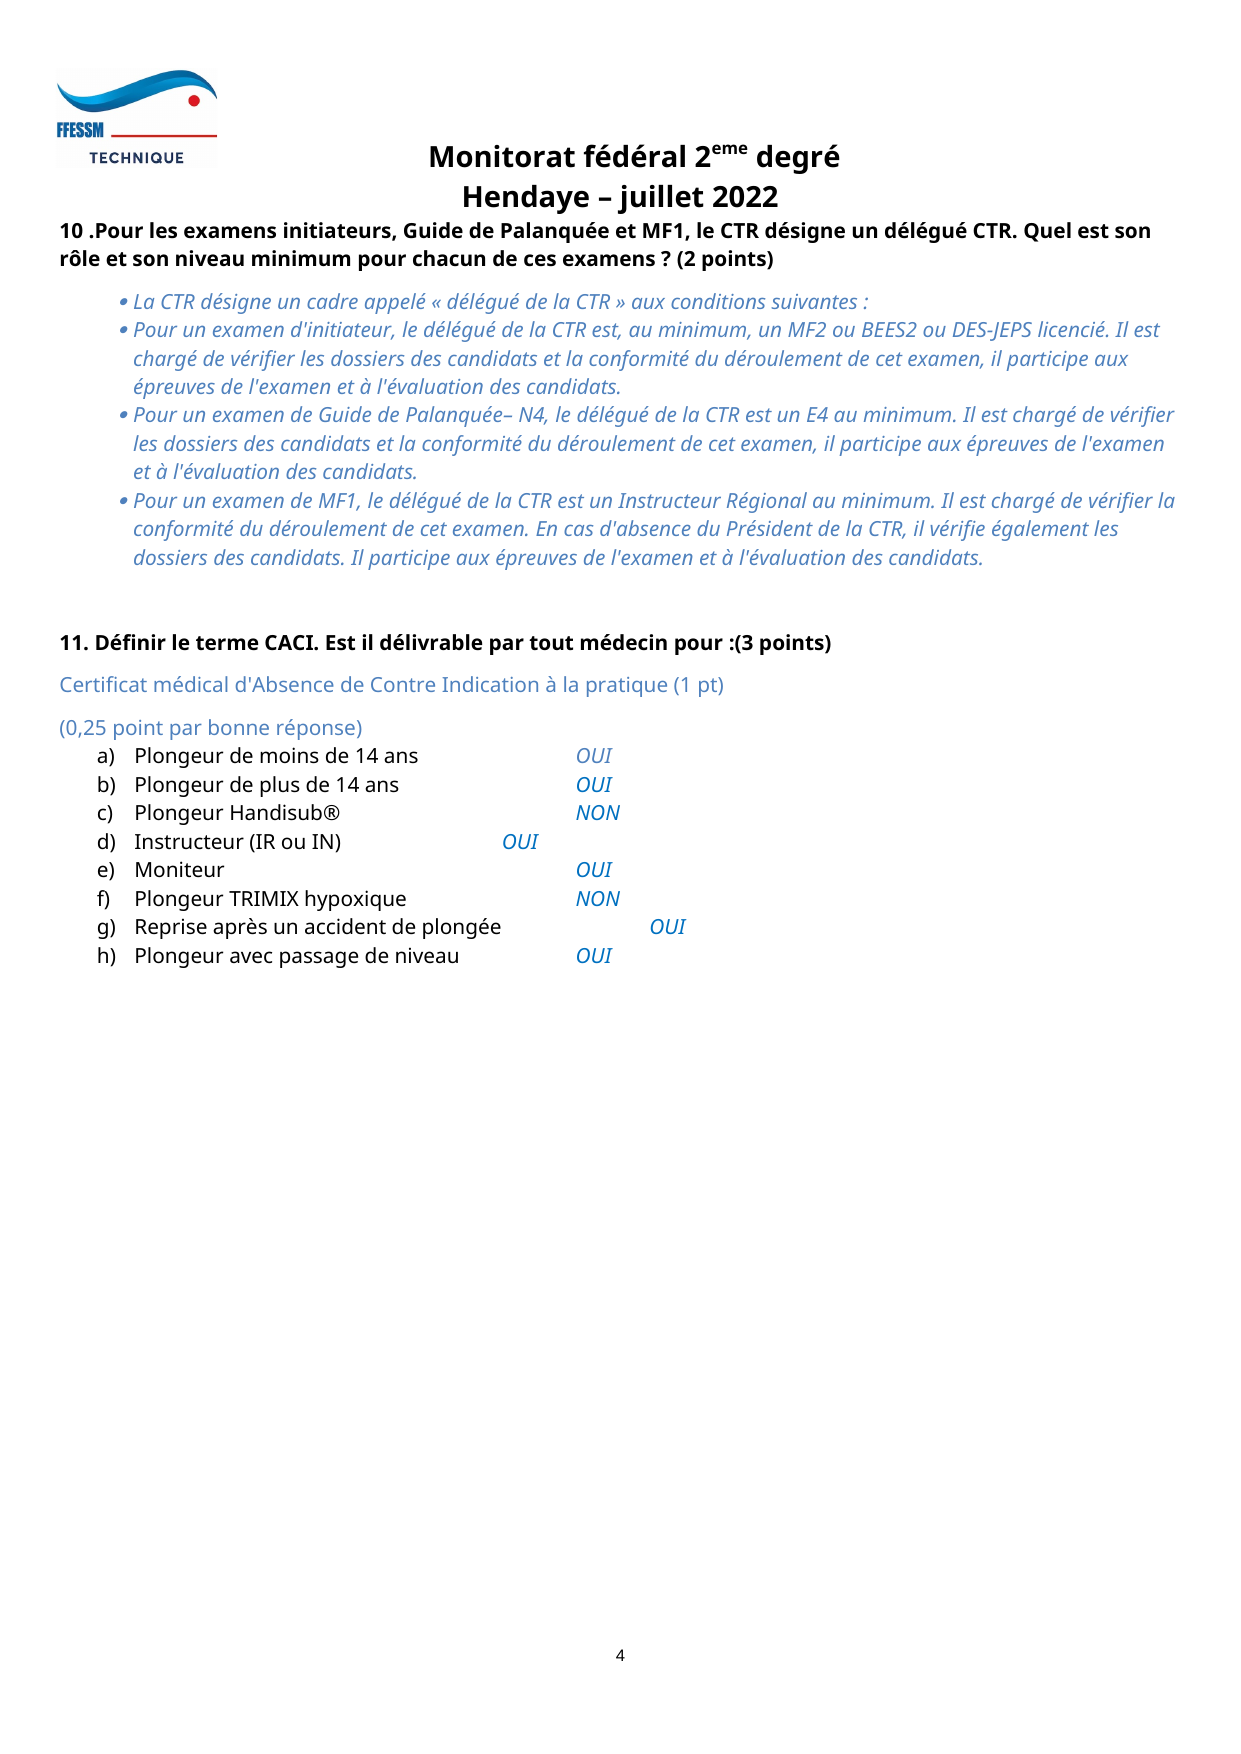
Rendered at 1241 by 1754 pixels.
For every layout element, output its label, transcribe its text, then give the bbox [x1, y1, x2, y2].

list Plongeur Handisub® NON [97, 798, 1181, 827]
text (0,25 point par bonne réponse) [59, 713, 1181, 742]
list Plongeur TRIMIX hypoxique NON [97, 884, 1181, 912]
list Pour un examen de Guide de Palanquée– N4, le délégué de la CTR est un E4 au minimum. Il est chargé de vérifier les dossiers des candidats et la conformité du déroulement de cet examen, il participe aux épreuves de l'examen et à l'évaluation des candidats. [118, 401, 1181, 486]
list Plongeur avec passage de niveau OUI [97, 941, 1181, 969]
list Instructeur (IR ou IN) OUI [97, 827, 1181, 855]
text 11. Définir le terme CACI. Est il délivrable par tout médecin pour :(3 points) [59, 628, 1181, 656]
text 10 .Pour les examens initiateurs, Guide de Palanquée et MF1, le CTR désigne un délégué CTR. Quel est son rôle et son niveau minimum pour chacun de ces examens ? (2 points) [59, 216, 1181, 273]
list Plongeur de plus de 14 ans OUI [97, 770, 1181, 798]
list Moniteur OUI [97, 855, 1181, 884]
picture [55, 68, 218, 168]
list La CTR désigne un cadre appelé « délégué de la CTR » aux conditions suivantes : [118, 287, 1181, 315]
list Pour un examen de MF1, le délégué de la CTR est un Instructeur Régional au minimum. Il est chargé de vérifier la conformité du déroulement de cet examen. En cas d'absence du Président de la CTR, il vérifie également les dossiers des candidats. Il participe aux épreuves de l'examen et à l'évaluation des candidats. [118, 486, 1181, 571]
list Pour un examen d'initiateur, le délégué de la CTR est, au minimum, un MF2 ou BEES2 ou DES-JEPS licencié. Il est chargé de vérifier les dossiers des candidats et la conformité du déroulement de cet examen, il participe aux épreuves de l'examen et à l'évaluation des candidats. [118, 315, 1181, 401]
list Reprise après un accident de plongée OUI [97, 912, 1181, 941]
text Certificat médical d'Absence de Contre Indication à la pratique (1 pt) [59, 671, 1181, 699]
list Plongeur de moins de 14 ans OUI [97, 742, 1181, 770]
